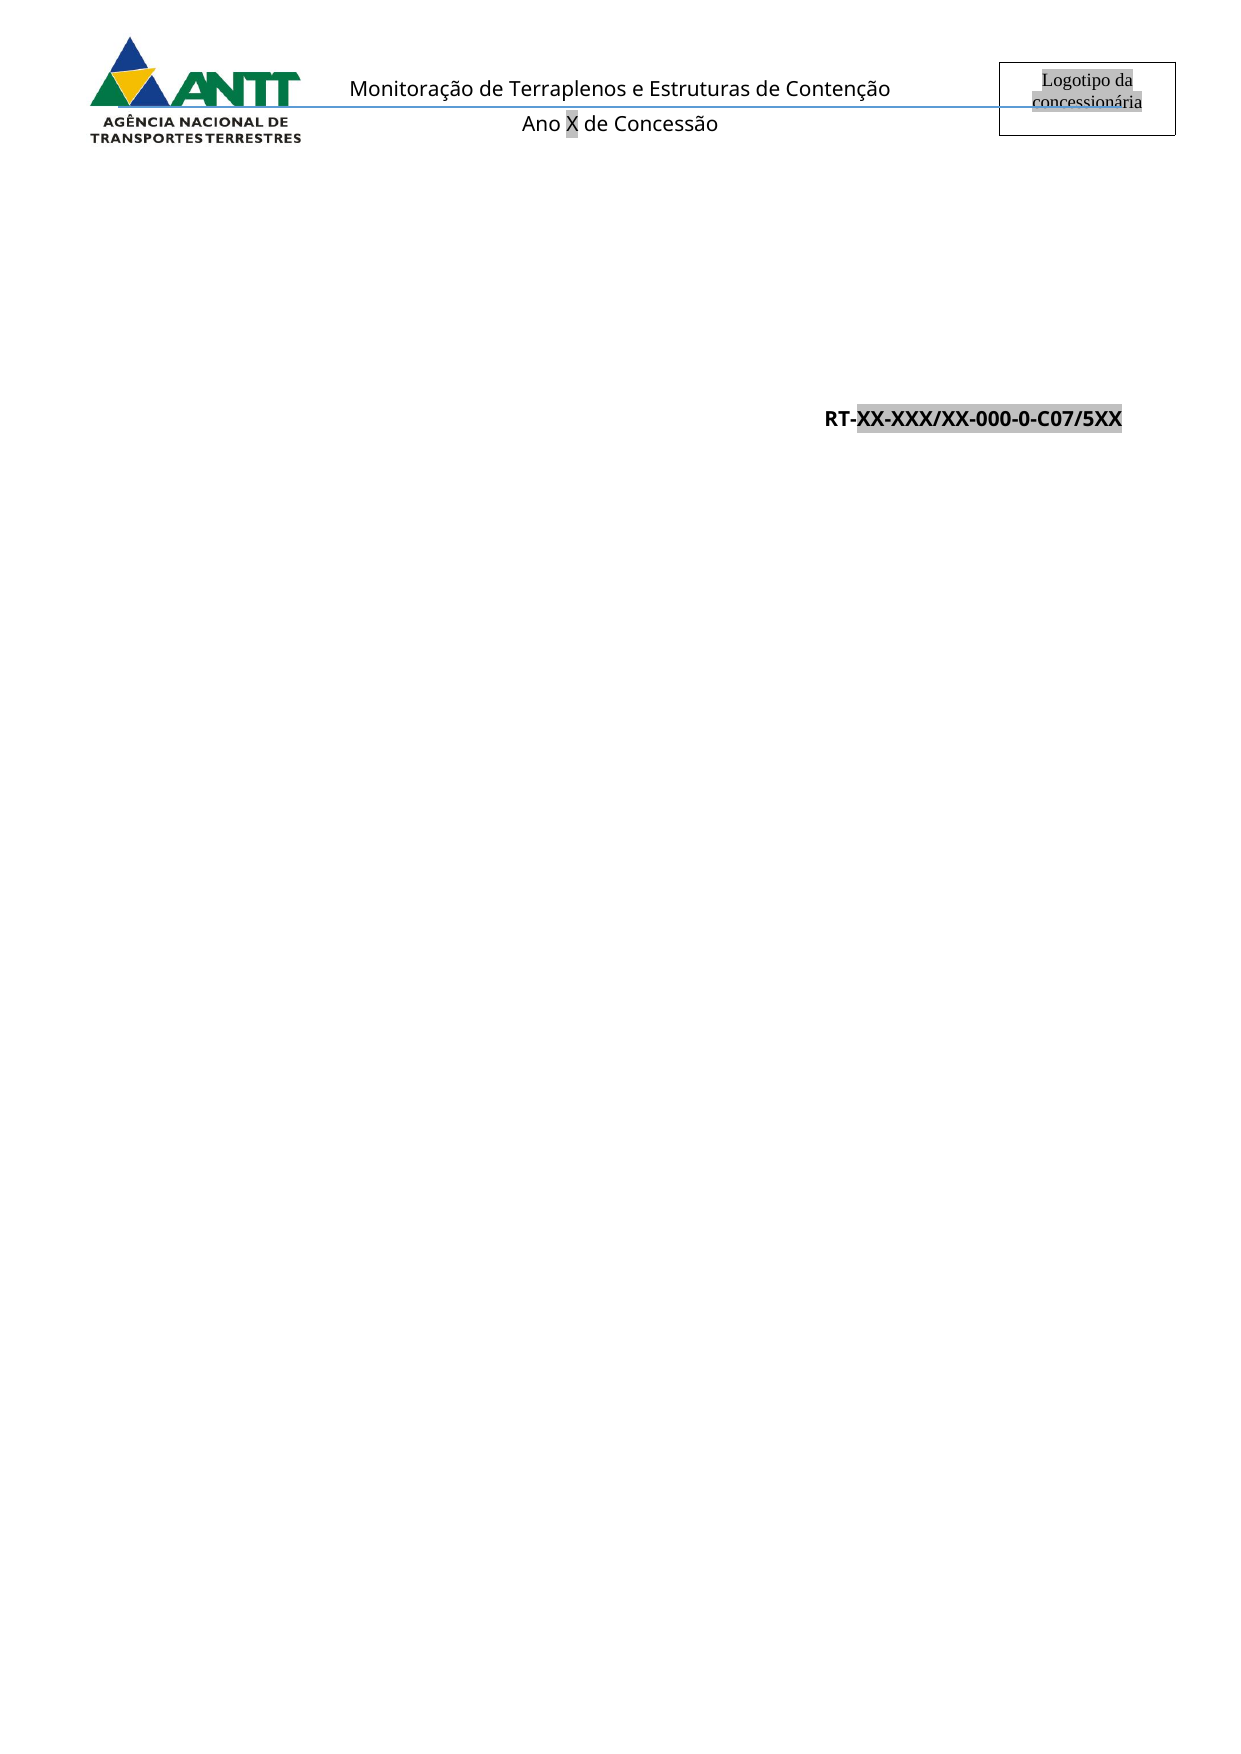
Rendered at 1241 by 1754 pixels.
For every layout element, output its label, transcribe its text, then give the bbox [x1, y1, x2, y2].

picture [86, 33, 305, 148]
text RT-XX-XXX/XX-000-0-C07/5XX [118, 404, 857, 433]
